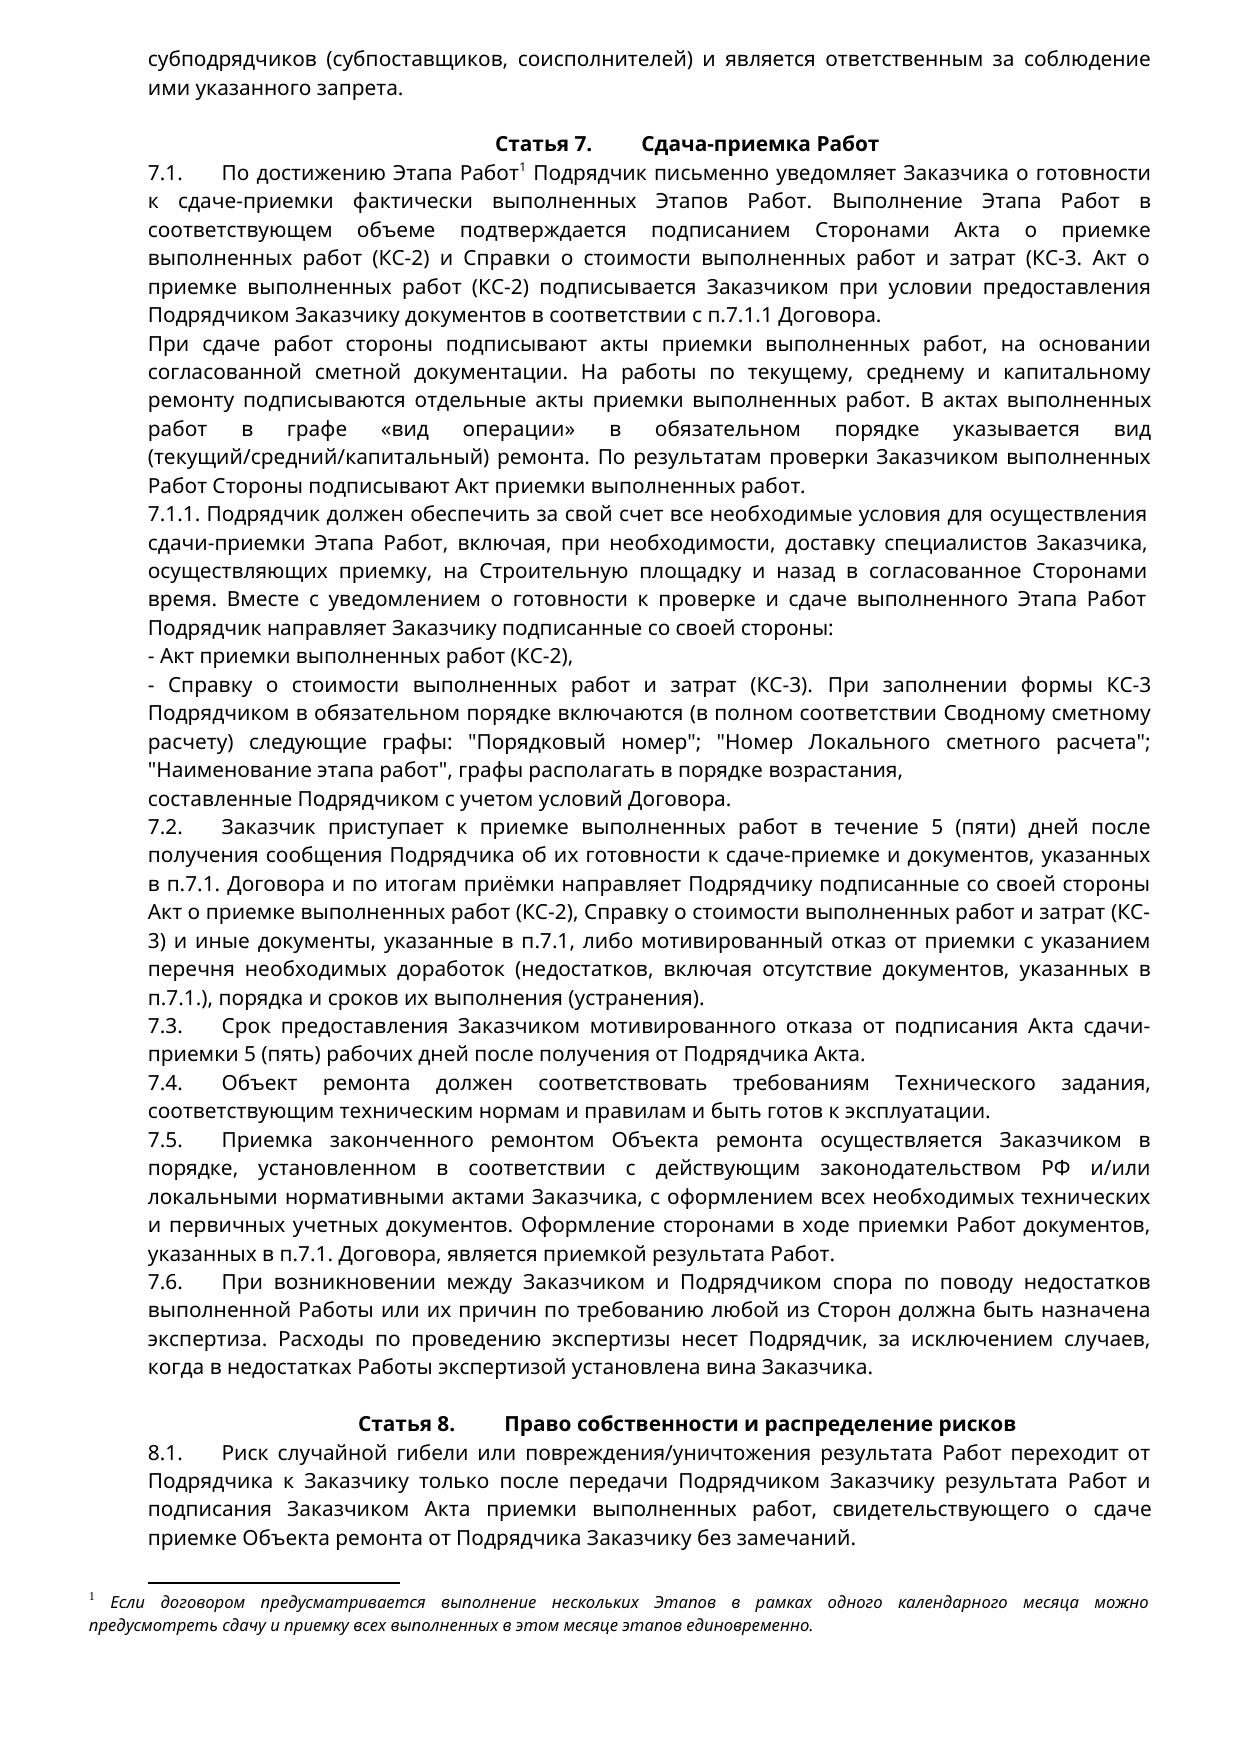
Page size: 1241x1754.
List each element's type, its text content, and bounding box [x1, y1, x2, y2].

list По достижению Этапа Работ Подрядчик письменно уведомляет Заказчика о готовности к сдаче-приемки фактически выполненных Этапов Работ. Выполнение Этапа Работ в соответствующем объеме подтверждается подписанием Сторонами Акта о приемке выполненных работ (КС-2) и Справки о стоимости выполненных работ и затрат (КС-3. Акт о приемке выполненных работ (КС-2) подписывается Заказчиком при условии предоставления Подрядчиком Заказчику документов в соответствии с п.7.1.1 Договора. [148, 158, 1152, 329]
list Право собственности и распределение рисков [223, 1409, 1152, 1438]
text 7.1.1. Подрядчик должен обеспечить за свой счет все необходимые условия для осуществления сдачи-приемки Этапа Работ, включая, при необходимости, доставку специалистов Заказчика, осуществляющих приемку, на Строительную площадку и назад в согласованное Сторонами время. Вместе с уведомлением о готовности к проверке и сдаче выполненного Этапа Работ Подрядчик направляет Заказчику подписанные со своей стороны: [148, 499, 1148, 641]
text составленные Подрядчиком с учетом условий Договора. [148, 784, 1152, 812]
list При возникновении между Заказчиком и Подрядчиком спора по поводу недостатков выполненной Работы или их причин по требованию любой из Сторон должна быть назначена экспертиза. Расходы по проведению экспертизы несет Подрядчик, за исключением случаев, когда в недостатках Работы экспертизой установлена вина Заказчика. [148, 1267, 1152, 1381]
list Сдача-приемка Работ [223, 129, 1152, 158]
list При сдаче работ стороны подписывают акты приемки выполненных работ, на основании согласованной сметной документации. На работы по текущему, среднему и капитальному ремонту подписываются отдельные акты приемки выполненных работ. В актах выполненных работ в графе «вид операции» в обязательном порядке указывается вид (текущий/средний/капитальный) ремонта. По результатам проверки Заказчиком выполненных Работ Стороны подписывают Акт приемки выполненных работ. [148, 329, 1152, 499]
text - Справку о стоимости выполненных работ и затрат (КС-3). При заполнении формы КС-3 Подрядчиком в обязательном порядке включаются (в полном соответствии Сводному сметному расчету) следующие графы: "Порядковый номер"; "Номер Локального сметного расчета"; "Наименование этапа работ", графы располагать в порядке возрастания, [148, 670, 1152, 784]
list Срок предоставления Заказчиком мотивированного отказа от подписания Акта сдачи-приемки 5 (пять) рабочих дней после получения от Подрядчика Акта. [148, 1011, 1152, 1068]
list Приемка законченного ремонтом Объекта ремонта осуществляется Заказчиком в порядке, установленном в соответствии с действующим законодательством РФ и/или локальными нормативными актами Заказчика, с оформлением всех необходимых технических и первичных учетных документов. Оформление сторонами в ходе приемки Работ документов, указанных в п.7.1. Договора, является приемкой результата Работ. [148, 1125, 1152, 1267]
text - Акт приемки выполненных работ (КС-2), [148, 641, 1148, 670]
list Риск случайной гибели или повреждения/уничтожения результата Работ переходит от Подрядчика к Заказчику только после передачи Подрядчиком Заказчику результата Работ и подписания Заказчиком Акта приемки выполненных работ, свидетельствующего о сдаче приемке Объекта ремонта от Подрядчика Заказчику без замечаний. [148, 1438, 1152, 1551]
list Заказчик приступает к приемке выполненных работ в течение 5 (пяти) дней после получения сообщения Подрядчика об их готовности к сдаче-приемке и документов, указанных в п.7.1. Договора и по итогам приёмки направляет Подрядчику подписанные со своей стороны Акт о приемке выполненных работ (КС-2), Справку о стоимости выполненных работ и затрат (КС-3) и иные документы, указанные в п.7.1, либо мотивированный отказ от приемки с указанием перечня необходимых доработок (недостатков, включая отсутствие документов, указанных в п.7.1.), порядка и сроков их выполнения (устранения). [148, 812, 1152, 1011]
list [148, 44, 1152, 101]
list Объект ремонта должен соответствовать требованиям Технического задания, соответствующим техническим нормам и правилам и быть готов к эксплуатации. [148, 1068, 1152, 1125]
